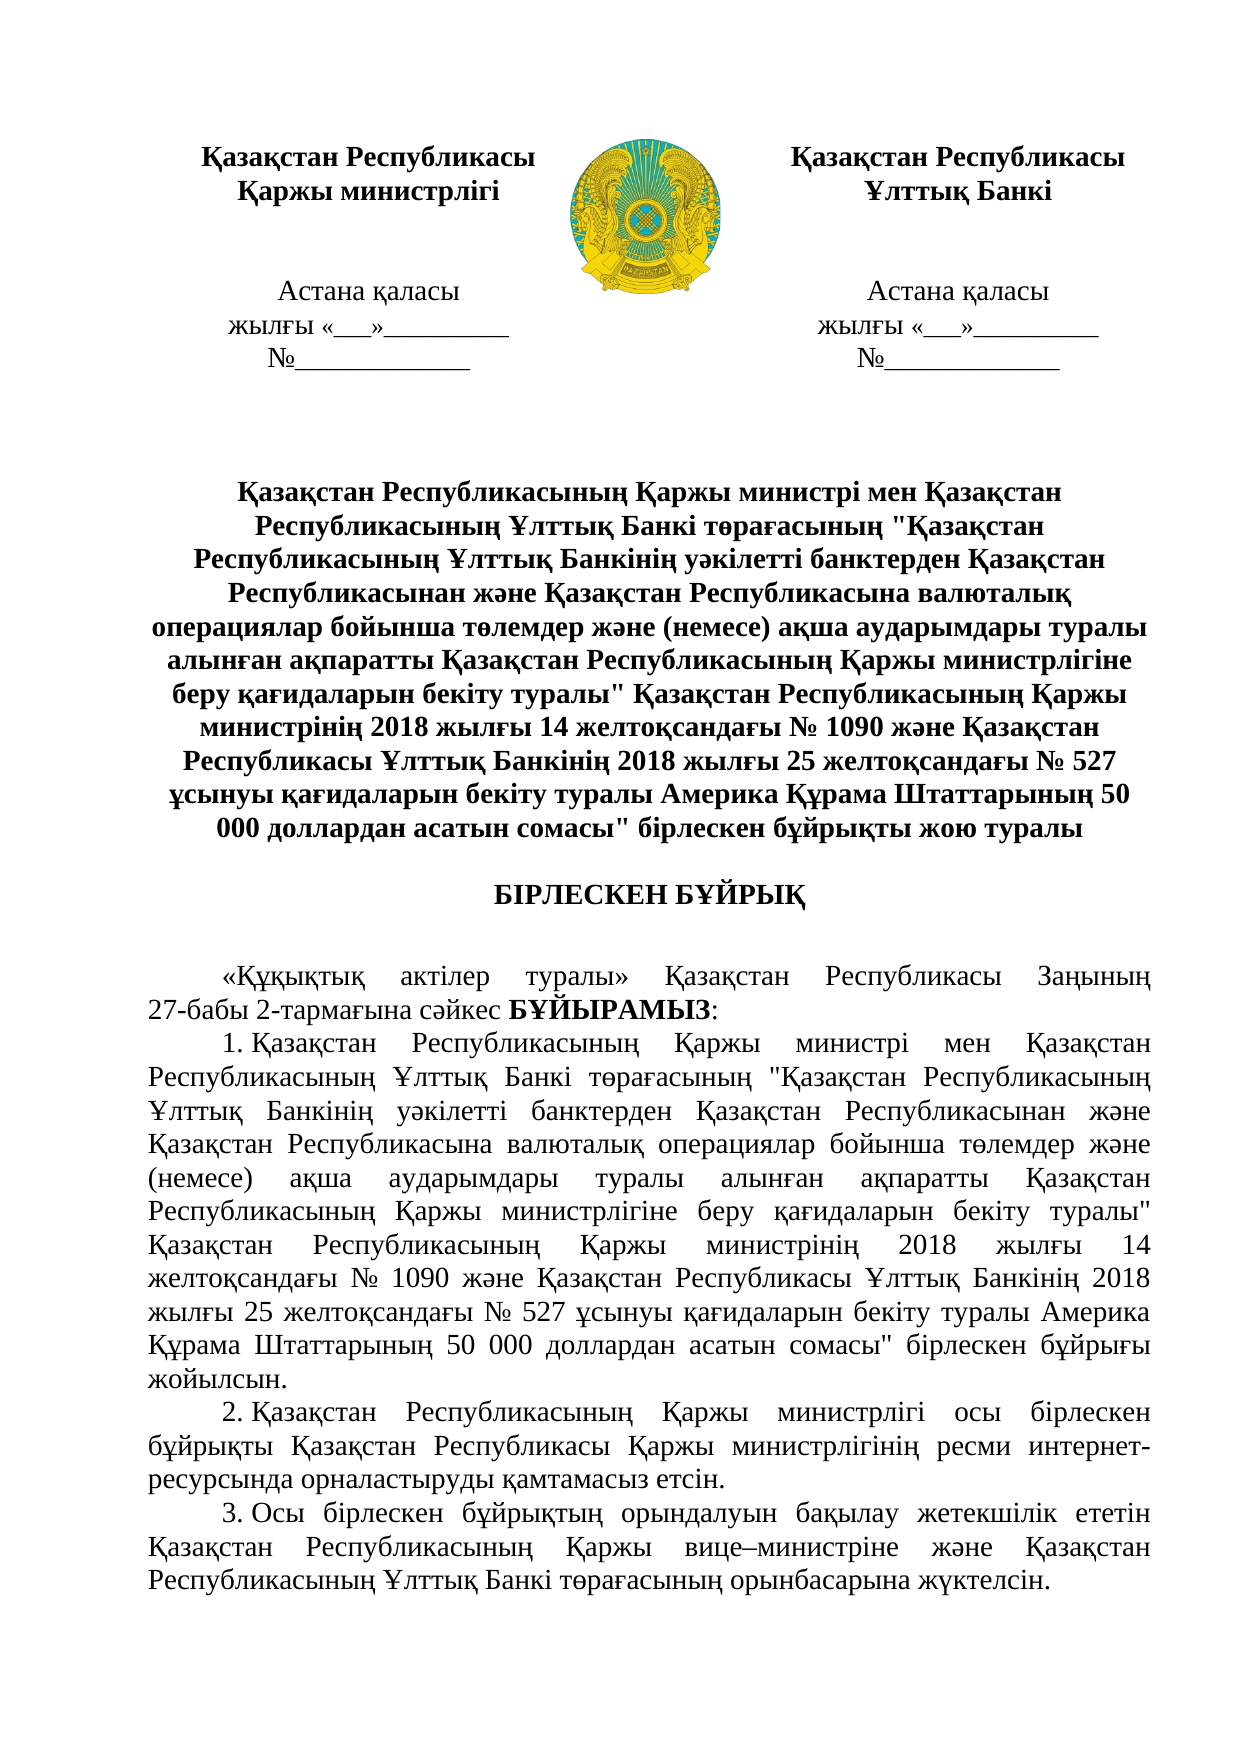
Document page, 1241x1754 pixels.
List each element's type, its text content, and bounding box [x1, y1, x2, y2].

text «Құқықтық актілер туралы» Қазақстан Республикасы Заңының 27-бабы 2-тармағына сәйкес БҰЙЫРАМЫЗ: [148, 958, 1152, 1026]
text БІРЛЕСКЕН БҰЙРЫҚ [148, 877, 1152, 911]
table_header Қазақстан Республикасы Қаржы министрлігі Астана қаласы жылғы «___»__________ №______________ [120, 139, 559, 407]
list Осы бірлескен бұйрықтың орындалуын бақылау жетекшілік ететін Қазақстан Республикасының Қаржы вице–министріне және Қазақстан Республикасының Ұлттық Банкі төрағасының орынбасарына жүктелсін. [148, 1495, 1152, 1596]
list Қазақстан Республикасының Қаржы министрі мен Қазақстан Республикасының Ұлттық Банкі төрағасының "Қазақстан Республикасының Ұлттық Банкінің уәкілетті банктерден Қазақстан Республикасынан және Қазақстан Республикасына валюталық операциялар бойынша төлемдер және (немесе) ақша аударымдары туралы алынған ақпаратты Қазақстан Республикасының Қаржы министрлігіне беру қағидаларын бекіту туралы" Қазақстан Республикасының Қаржы министрінің 2018 жылғы 14 желтоқсандағы № 1090 және Қазақстан Республикасы Ұлттық Банкінің 2018 жылғы 25 желтоқсандағы № 527 ұсынуы қағидаларын бекіту туралы Америка Құрама Штаттарының 50 000 доллардан асатын сомасы" бірлескен бұйрығы жойылсын. [148, 1026, 1152, 1394]
list Қазақстан Республикасының Қаржы министрлігі осы бірлескен бұйрықты Қазақстан Республикасы Қаржы министрлігінің ресми интернет-ресурсында орналастыруды қамтамасыз етсін. [148, 1394, 1152, 1495]
table_header [559, 139, 736, 407]
picture [570, 139, 721, 294]
table_header Қазақстан Республикасы Ұлттық Банкі Астана қаласы жылғы «___»__________ №______________ [736, 139, 1179, 407]
text Қазақстан Республикасының Қаржы министрі мен Қазақстан Республикасының Ұлттық Банкі төрағасының "Қазақстан Республикасының Ұлттық Банкінің уәкілетті банктерден Қазақстан Республикасынан және Қазақстан Республикасына валюталық операциялар бойынша төлемдер және (немесе) ақша аударымдары туралы алынған ақпаратты Қазақстан Республикасының Қаржы министрлігіне беру қағидаларын бекіту туралы" Қазақстан Республикасының Қаржы министрінің 2018 жылғы 14 желтоқсандағы № 1090 және Қазақстан Республикасы Ұлттық Банкінің 2018 жылғы 25 желтоқсандағы № 527 ұсынуы қағидаларын бекіту туралы Америка Құрама Штаттарының 50 000 доллардан асатын сомасы" бірлескен бұйрықты жою туралы [148, 474, 1152, 843]
